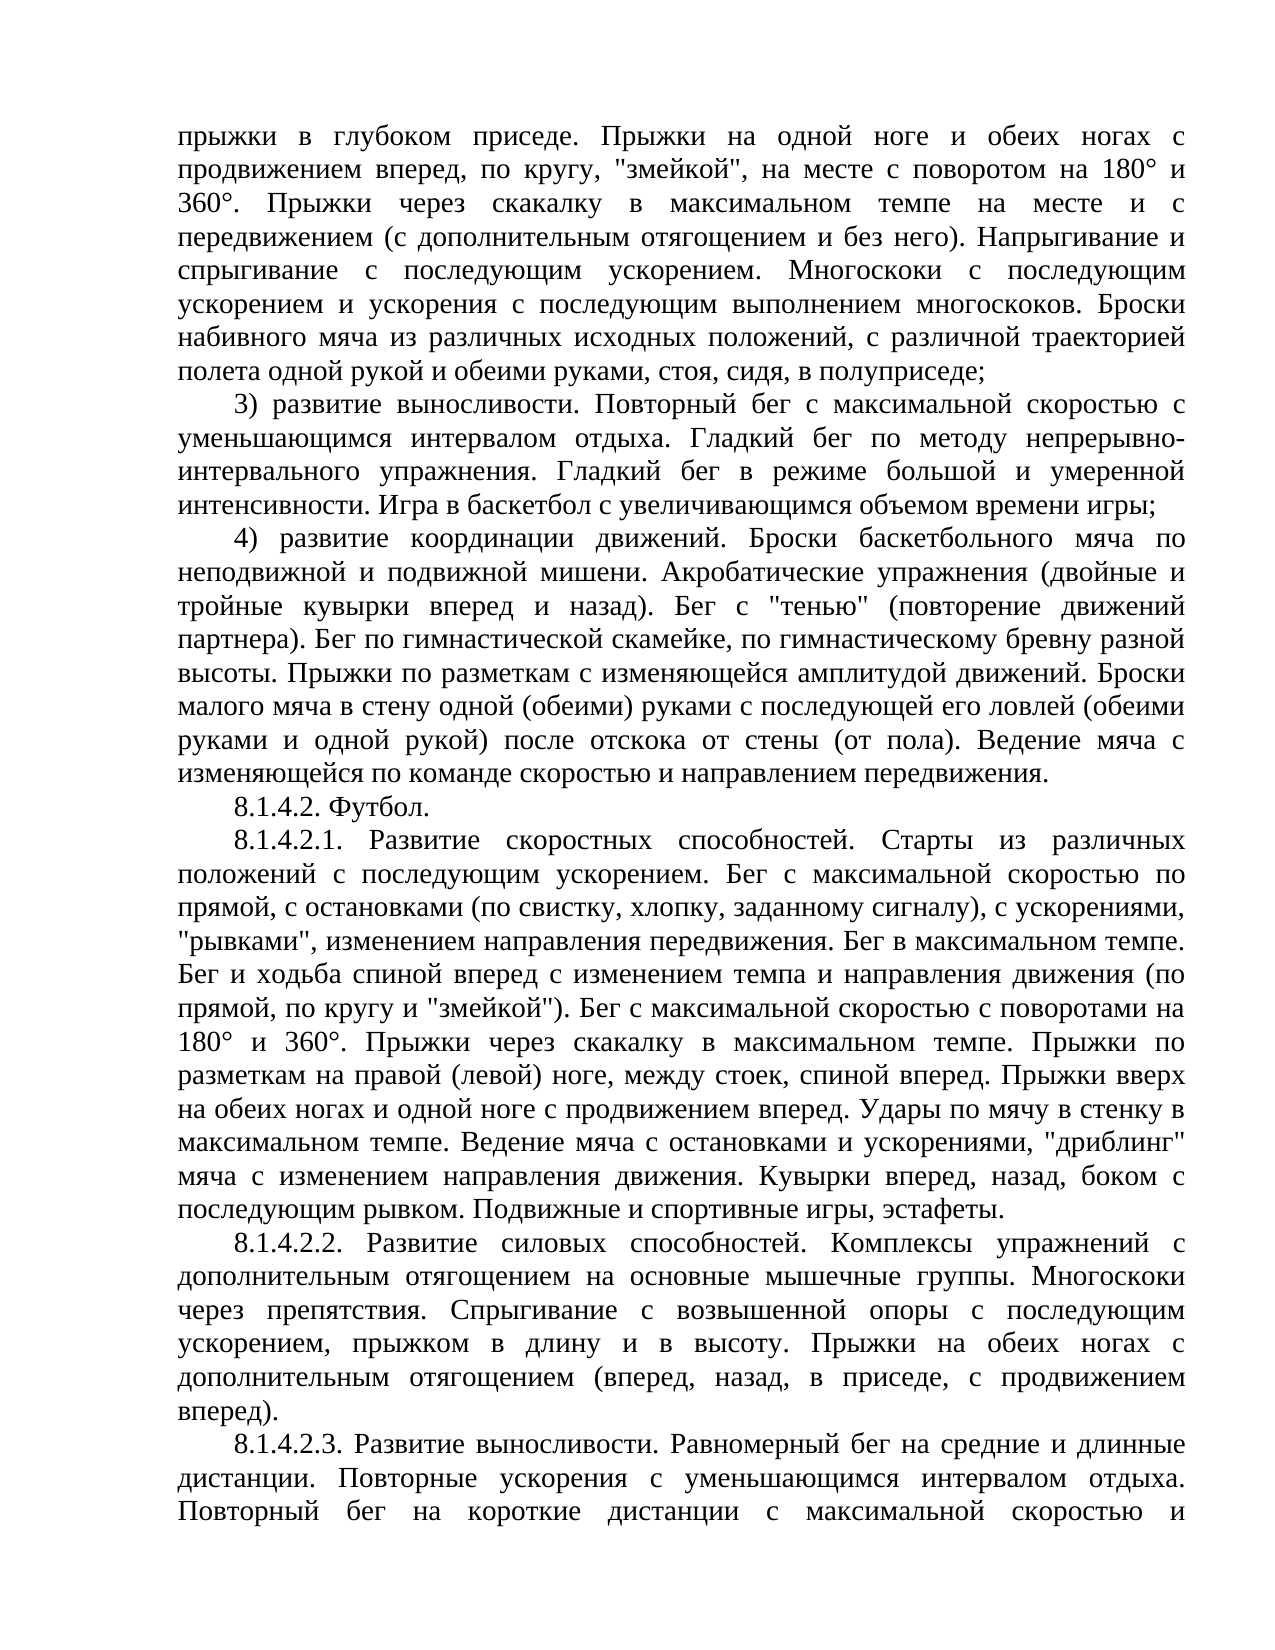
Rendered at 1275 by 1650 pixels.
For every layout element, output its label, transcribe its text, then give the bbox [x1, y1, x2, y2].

text 3) развитие выносливости. Повторный бег с максимальной скоростью с уменьшающимся интервалом отдыха. Гладкий бег по методу непрерывно-интервального упражнения. Гладкий бег в режиме большой и умеренной интенсивности. Игра в баскетбол с увеличивающимся объемом времени игры; [177, 386, 1186, 521]
text 8.1.4.2. Футбол. [177, 789, 1186, 822]
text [177, 1426, 1186, 1527]
text 8.1.4.2.2. Развитие силовых способностей. Комплексы упражнений с дополнительным отягощением на основные мышечные группы. Многоскоки через препятствия. Спрыгивание с возвышенной опоры с последующим ускорением, прыжком в длину и в высоту. Прыжки на обеих ногах с дополнительным отягощением (вперед, назад, в приседе, с продвижением вперед). [177, 1225, 1186, 1426]
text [177, 118, 1186, 386]
text 8.1.4.2.1. Развитие скоростных способностей. Старты из различных положений с последующим ускорением. Бег с максимальной скоростью по прямой, с остановками (по свистку, хлопку, заданному сигналу), с ускорениями, "рывками", изменением направления передвижения. Бег в максимальном темпе. Бег и ходьба спиной вперед с изменением темпа и направления движения (по прямой, по кругу и "змейкой"). Бег с максимальной скоростью с поворотами на 180° и 360°. Прыжки через скакалку в максимальном темпе. Прыжки по разметкам на правой (левой) ноге, между стоек, спиной вперед. Прыжки вверх на обеих ногах и одной ноге с продвижением вперед. Удары по мячу в стенку в максимальном темпе. Ведение мяча с остановками и ускорениями, "дриблинг" мяча с изменением направления движения. Кувырки вперед, назад, боком с последующим рывком. Подвижные и спортивные игры, эстафеты. [177, 822, 1186, 1225]
text 4) развитие координации движений. Броски баскетбольного мяча по неподвижной и подвижной мишени. Акробатические упражнения (двойные и тройные кувырки вперед и назад). Бег с "тенью" (повторение движений партнера). Бег по гимнастической скамейке, по гимнастическому бревну разной высоты. Прыжки по разметкам с изменяющейся амплитудой движений. Броски малого мяча в стену одной (обеими) руками с последующей его ловлей (обеими руками и одной рукой) после отскока от стены (от пола). Ведение мяча с изменяющейся по команде скоростью и направлением передвижения. [177, 521, 1186, 789]
